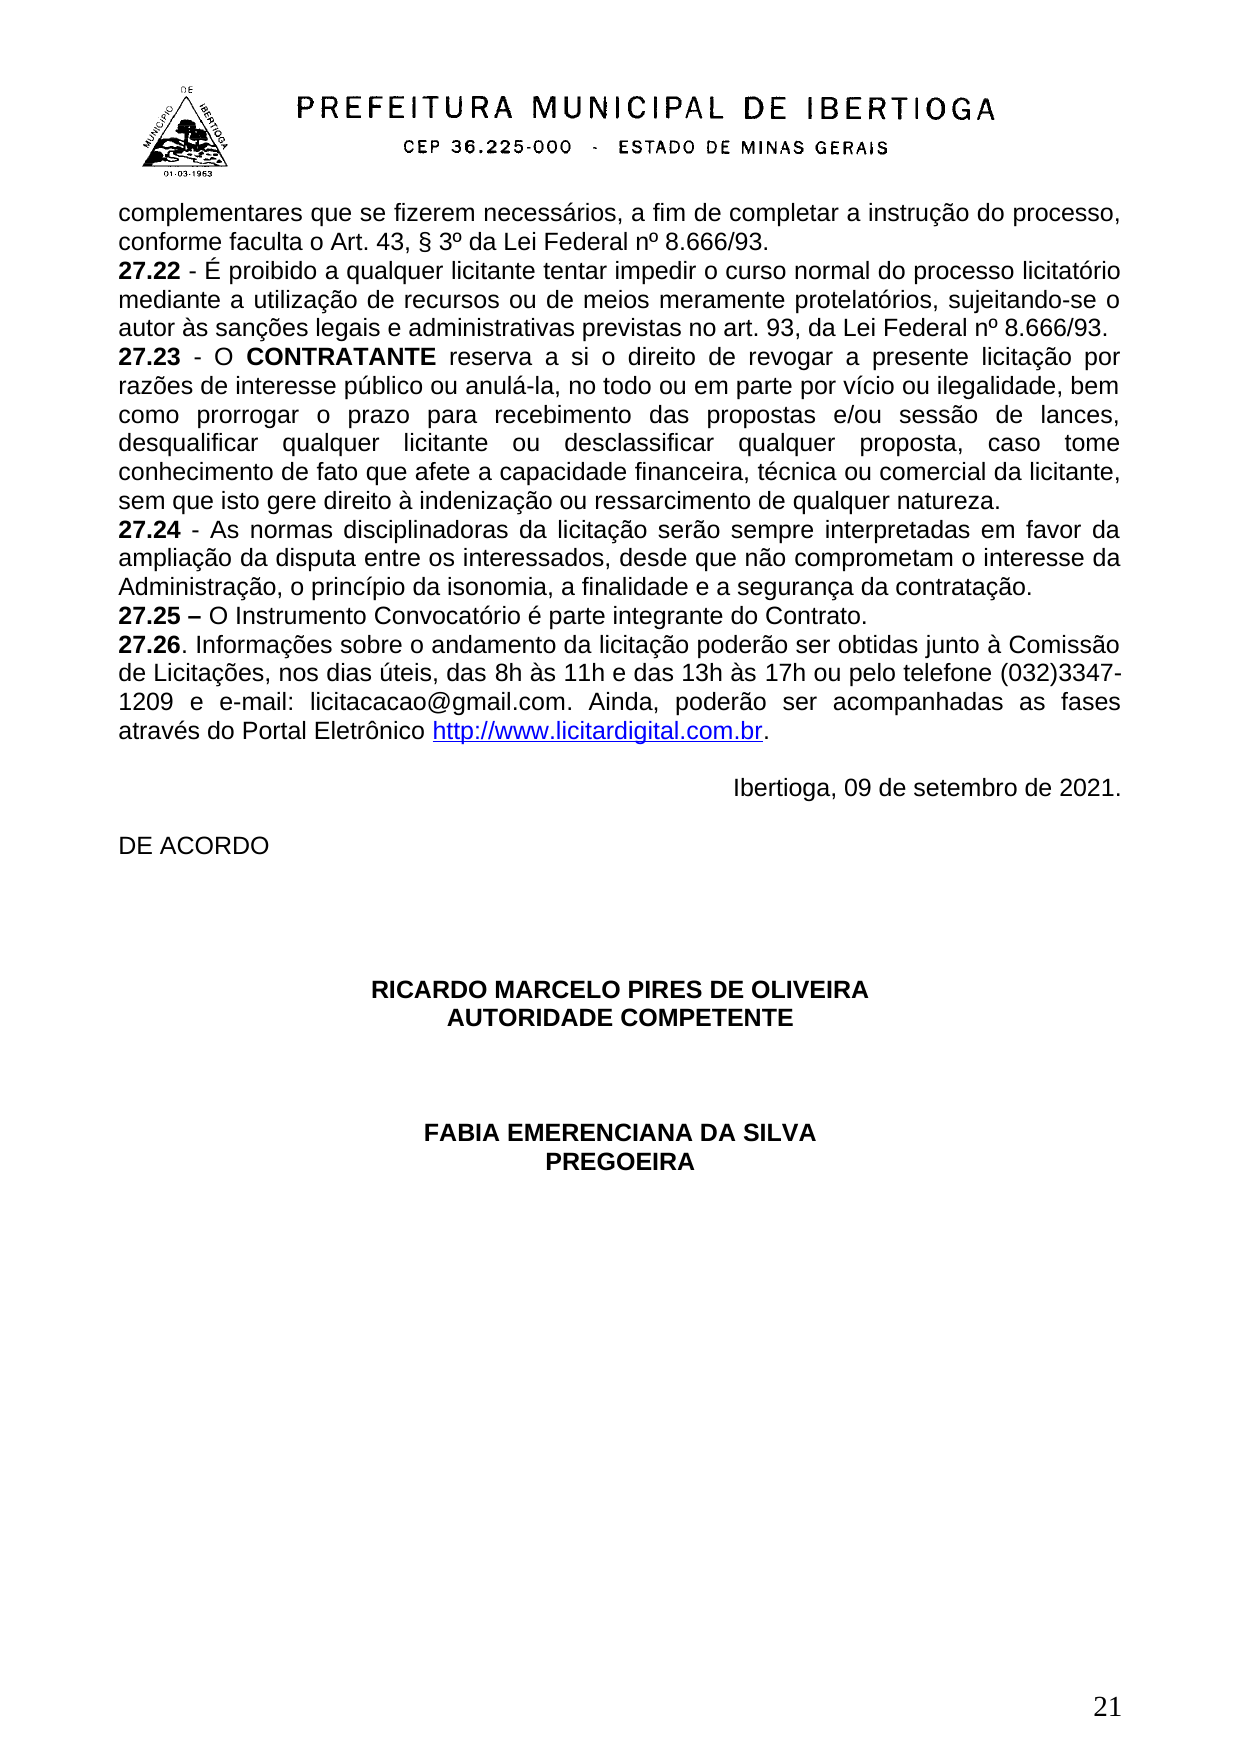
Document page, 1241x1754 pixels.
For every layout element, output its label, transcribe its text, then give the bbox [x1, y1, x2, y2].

text FABIA EMERENCIANA DA SILVA [118, 1118, 1122, 1147]
text 27.23 - O CONTRATANTE reserva a si o direito de revogar a presente licitação por razões de interesse público ou anulá-la, no todo ou em parte por vício ou ilegalidade, bem como prorrogar o prazo para recebimento das propostas e/ou sessão de lances, desqualificar qualquer licitante ou desclassificar qualquer proposta, caso tome conhecimento de fato que afete a capacidade financeira, técnica ou comercial da licitante, sem que isto gere direito à indenização ou ressarcimento de qualquer natureza. [118, 342, 1122, 514]
text 27.25 – O Instrumento Convocatório é parte integrante do Contrato. [118, 601, 1122, 629]
text RICARDO MARCELO PIRES DE OLIVEIRA [118, 974, 1122, 1003]
text PREGOEIRA [118, 1147, 1122, 1176]
text AUTORIDADE COMPETENTE [118, 1003, 1122, 1032]
text Ibertioga, 09 de setembro de 2021. [118, 773, 1122, 802]
text 27.22 - É proibido a qualquer licitante tentar impedir o curso normal do processo licitatório mediante a utilização de recursos ou de meios meramente protelatórios, sujeitando-se o autor às sanções legais e administrativas previstas no art. 93, da Lei Federal nº 8.666/93. [118, 256, 1122, 342]
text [118, 198, 1122, 256]
text 27.24 - As normas disciplinadoras da licitação serão sempre interpretadas em favor da ampliação da disputa entre os interessados, desde que não comprometam o interesse da Administração, o princípio da isonomia, a finalidade e a segurança da contratação. [118, 514, 1122, 601]
text DE ACORDO [118, 831, 1122, 859]
text 27.26. Informações sobre o andamento da licitação poderão ser obtidas junto à Comissão de Licitações, nos dias úteis, das 8h às 11h e das 13h às 17h ou pelo telefone (032)3347-1209 e e-mail: licitacacao@gmail.com. Ainda, poderão ser acompanhadas as fases através do Portal Eletrônico http://www.licitardigital.com.br. [118, 629, 1122, 744]
